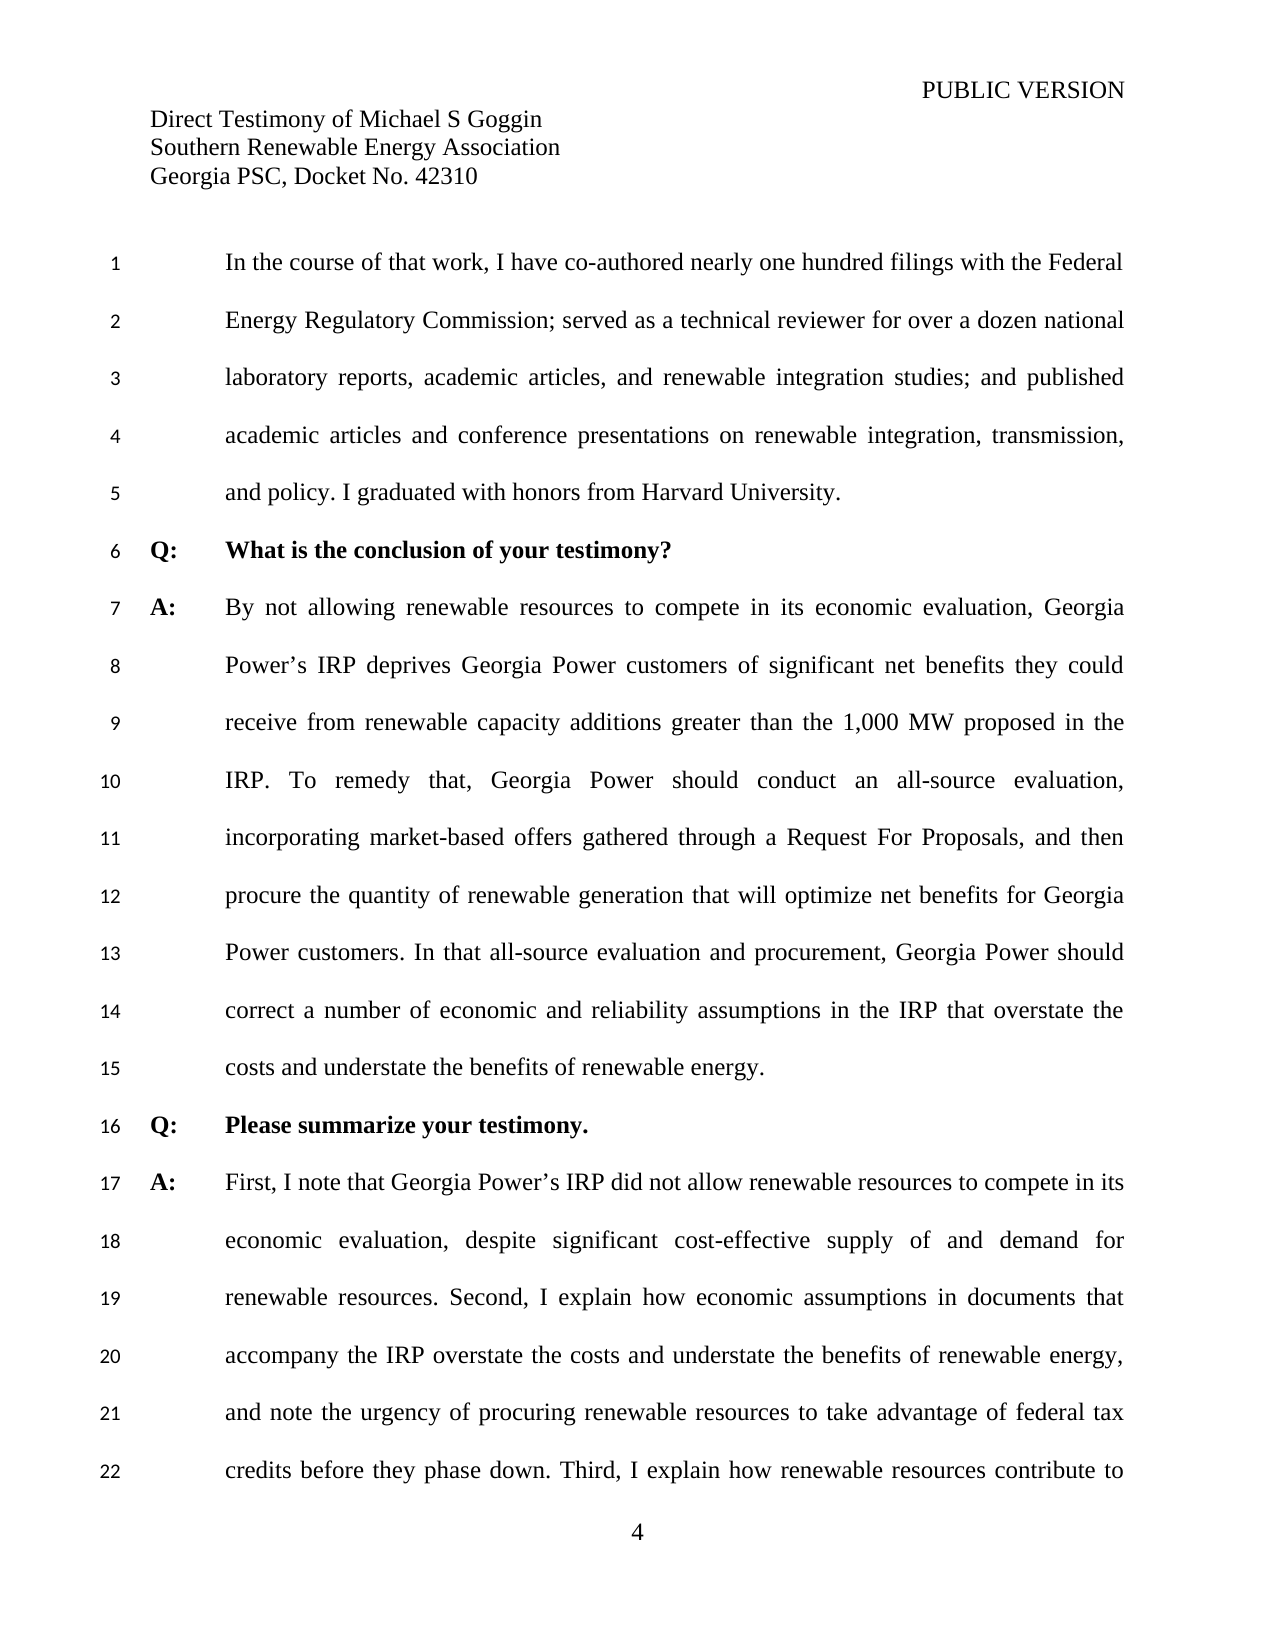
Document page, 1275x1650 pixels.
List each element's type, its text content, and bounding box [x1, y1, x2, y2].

text Q: What is the conclusion of your testimony? [150, 535, 1125, 564]
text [150, 1167, 1125, 1484]
text In the course of that work, I have co-authored nearly one hundred filings with the Federal Energy Regulatory Commission; served as a technical reviewer for over a dozen national laboratory reports, academic articles, and renewable integration studies; and published academic articles and conference presentations on renewable integration, transmission, and policy. I graduated with honors from Harvard University. [225, 247, 1125, 506]
text Q: Please summarize your testimony. [150, 1110, 1125, 1139]
text A: By not allowing renewable resources to compete in its economic evaluation, Georgia Power’s IRP deprives Georgia Power customers of significant net benefits they could receive from renewable capacity additions greater than the 1,000 MW proposed in the IRP. To remedy that, Georgia Power should conduct an all-source evaluation, incorporating market-based offers gathered through a Request For Proposals, and then procure the quantity of renewable generation that will optimize net benefits for Georgia Power customers. In that all-source evaluation and procurement, Georgia Power should correct a number of economic and reliability assumptions in the IRP that overstate the costs and understate the benefits of renewable energy. [150, 592, 1125, 1081]
